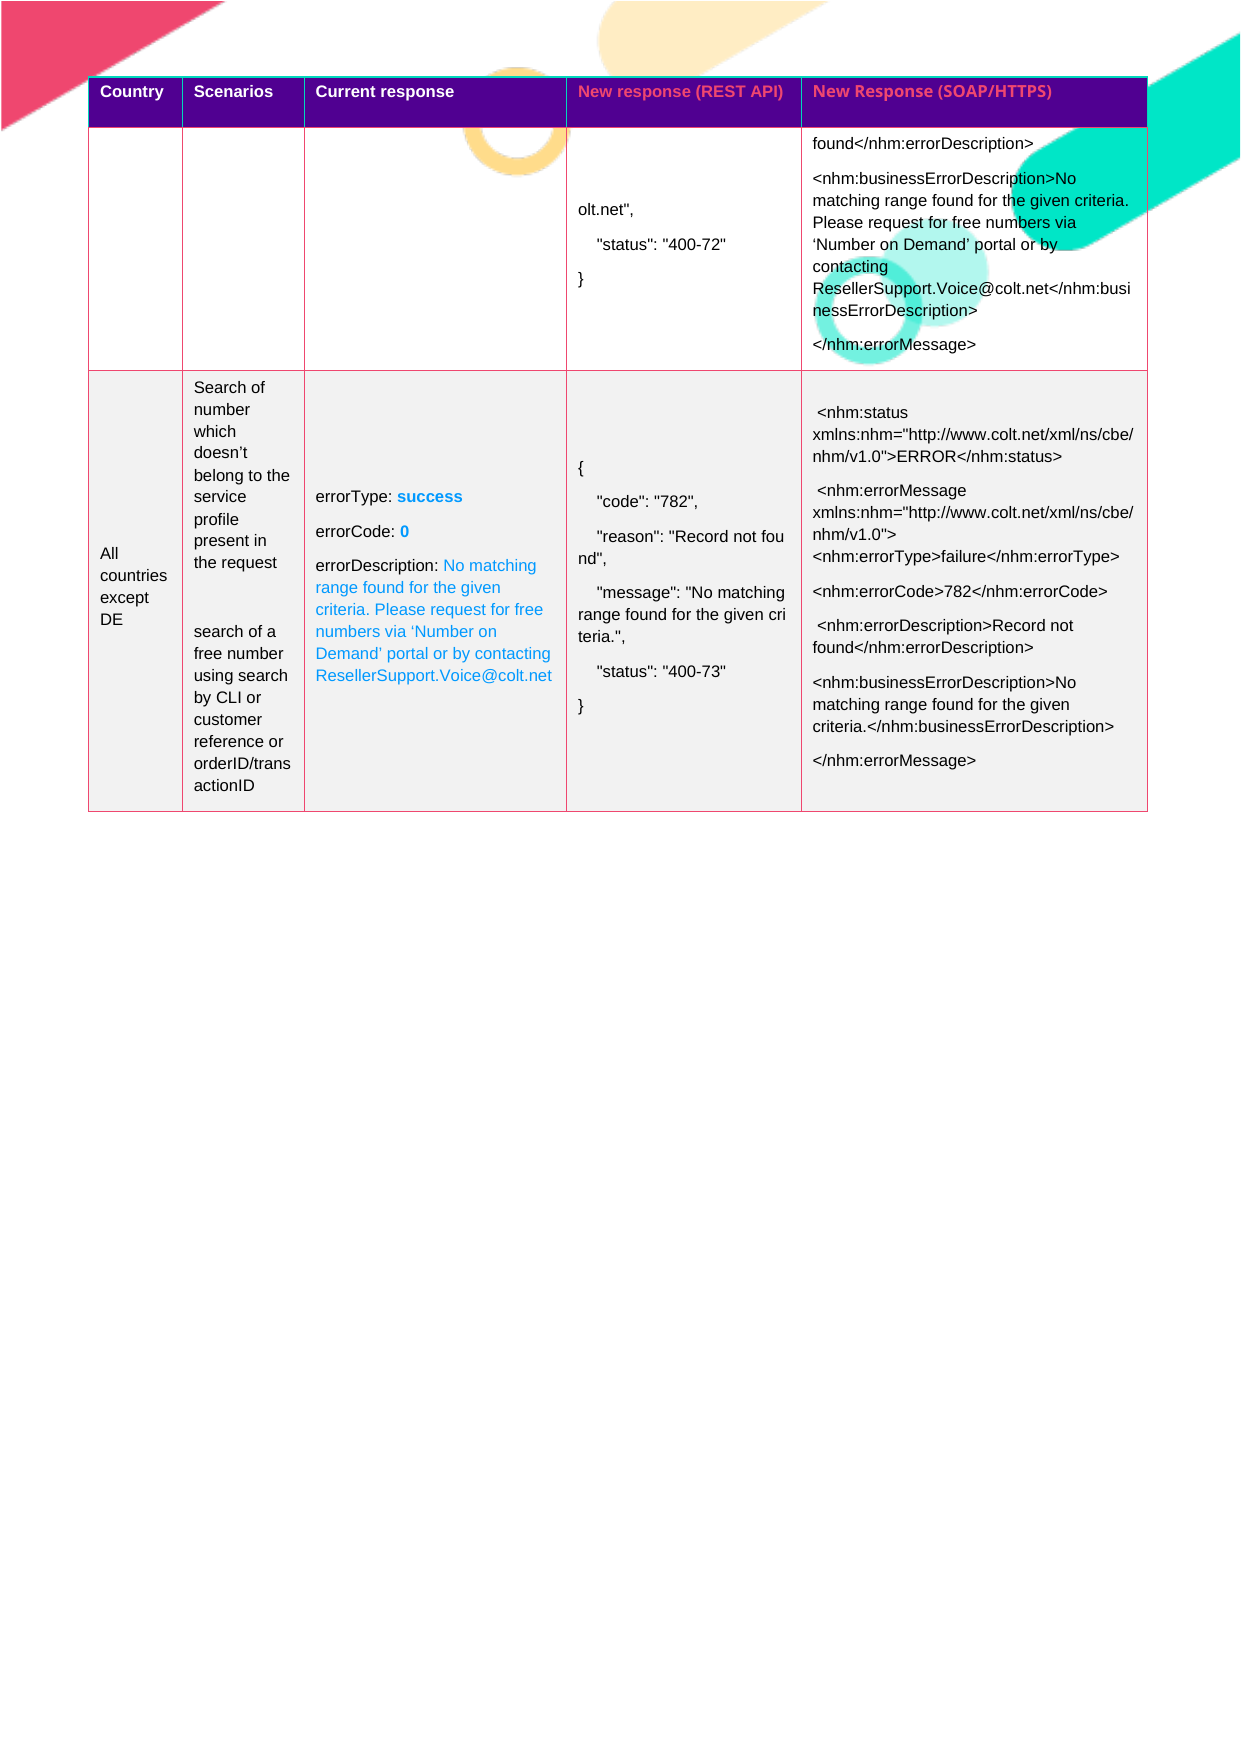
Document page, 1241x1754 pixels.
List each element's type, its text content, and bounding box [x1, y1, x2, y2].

table_header New response (REST API) [567, 78, 801, 127]
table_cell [183, 128, 304, 370]
table_cell All countries except DE [89, 371, 182, 811]
table_header New Response (SOAP/HTTPS) [802, 78, 1147, 127]
table_cell Search of number which doesn’t belong to the service profile present in the request search of a free number using search by CLI or customer reference or orderID/transactionID [183, 371, 304, 811]
table_header Scenarios [183, 78, 304, 127]
table_header Country [89, 78, 182, 127]
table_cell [305, 128, 566, 370]
table_header Current response [305, 78, 566, 127]
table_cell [89, 128, 182, 370]
picture [1, 1, 1241, 379]
table_cell { "code": "782", "reason": "Record not found", "message": "No matching range found for the given criteria.", "status": "400-73" } [567, 371, 801, 811]
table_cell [567, 128, 801, 370]
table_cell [802, 128, 1147, 370]
